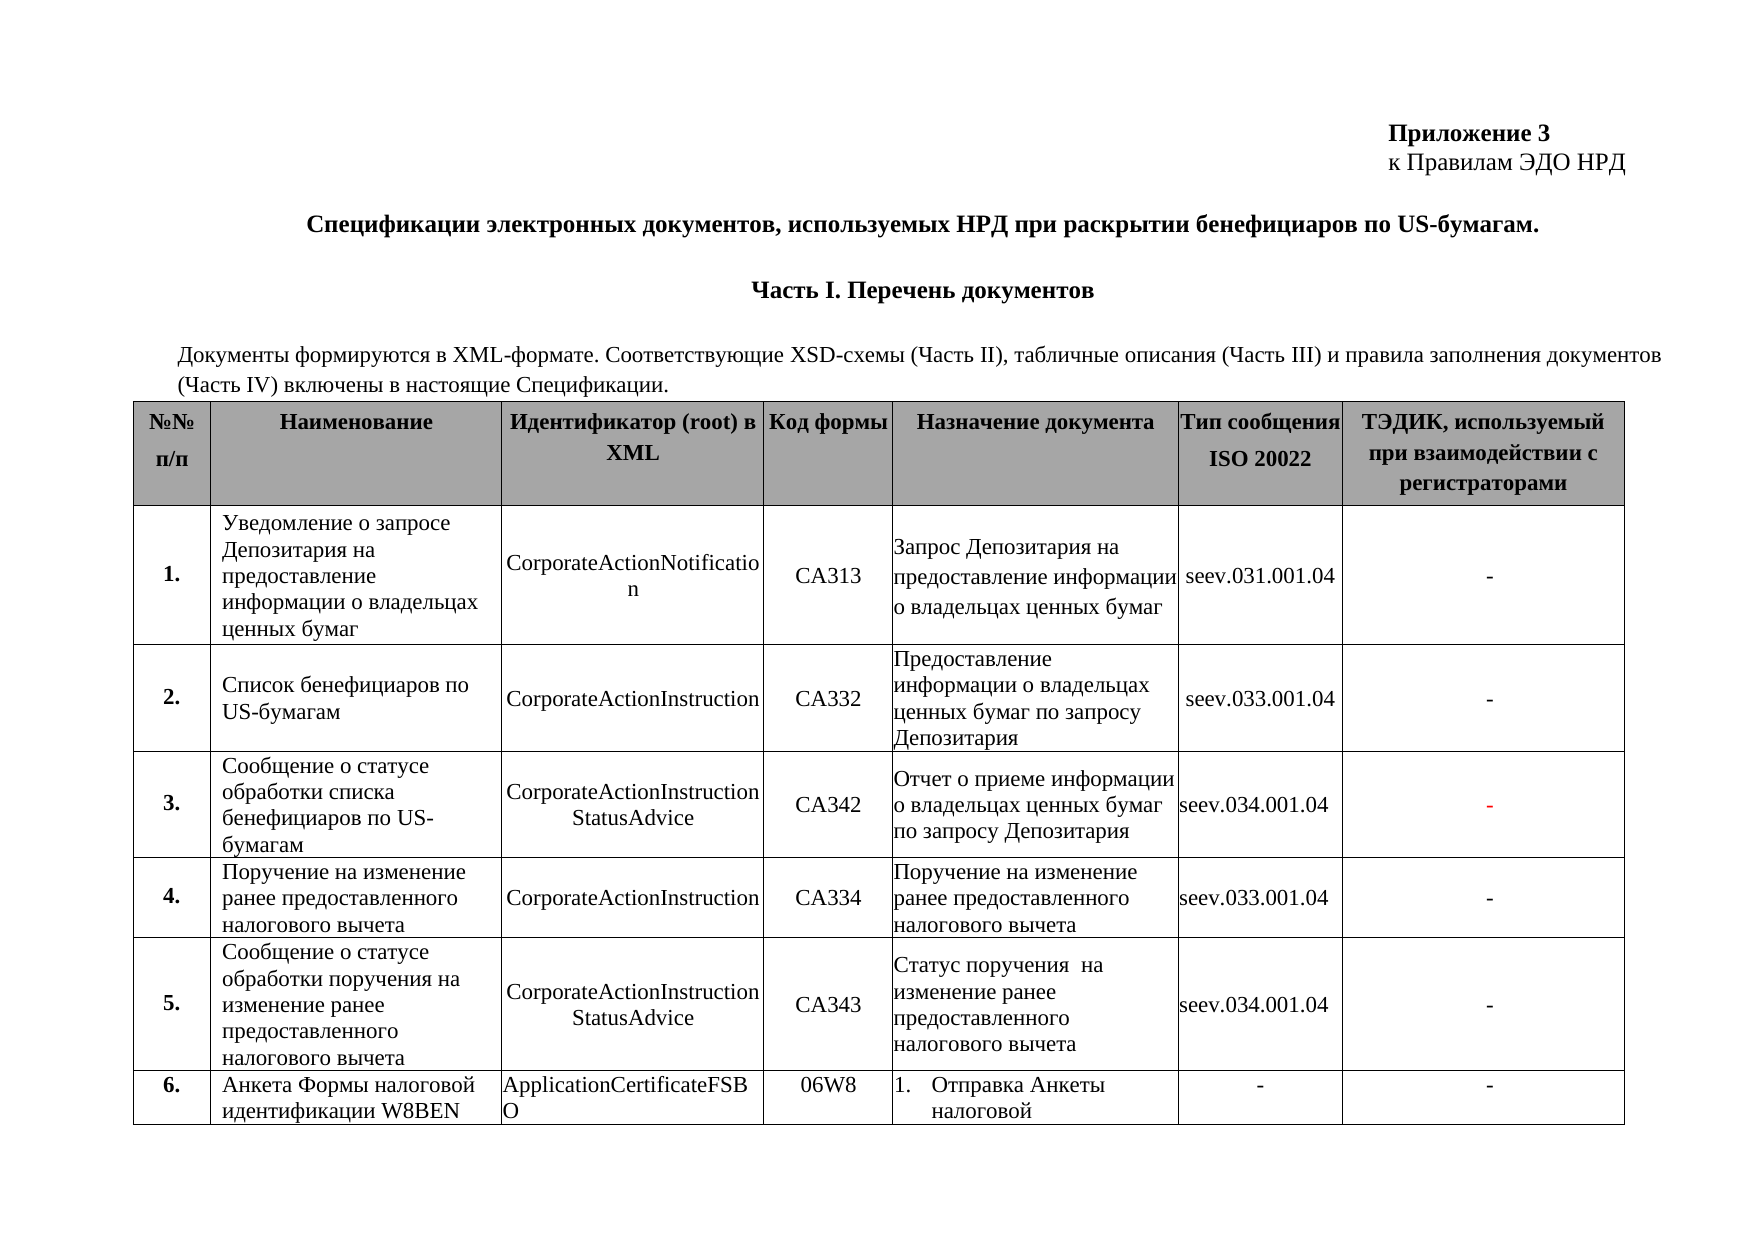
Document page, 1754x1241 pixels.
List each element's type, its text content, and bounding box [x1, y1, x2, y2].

text Спецификации электронных документов, используемых НРД при раскрытии бенефициаров по US-бумагам. [177, 209, 1668, 237]
table_cell Уведомление о запросе Депозитария на предоставление информации о владельцах ценных бумаг [211, 506, 501, 644]
table_cell Запрос Депозитария на предоставление информации о владельцах ценных бумаг [893, 506, 1178, 644]
table_cell CorporateActionNotification [502, 506, 763, 644]
table_header Идентификатор (root) в XML [502, 402, 763, 505]
table_cell CA313 [764, 506, 892, 644]
table_cell Отправка Анкеты налоговой идентификации из кабинета для подписания клиентом. Приложение к поручению 06/W8 [893, 1071, 1178, 1124]
table_cell CorporateActionInstruction [502, 645, 763, 751]
text Приложение 3 [177, 118, 1668, 147]
table_cell seev.031.001.04 [1179, 506, 1342, 644]
table_cell Отчет о приеме информации о владельцах ценных бумаг по запросу Депозитария [893, 752, 1178, 857]
text Часть I. Перечень документов [177, 275, 1668, 303]
table_cell Анкета Формы налоговой идентификации W8BEN [211, 1071, 501, 1124]
table_cell - [1343, 858, 1624, 937]
table_cell [134, 1071, 210, 1124]
table_cell CA342 [764, 752, 892, 857]
table_cell CA332 [764, 645, 892, 751]
table_header Назначение документа [893, 402, 1178, 505]
table_cell [134, 938, 210, 1070]
table_cell Поручение на изменение ранее предоставленного налогового вычета [893, 858, 1178, 937]
text Документы формируются в XML-формате. Соответствующие XSD-схемы (Часть II), табличные описания (Часть III) и правила заполнения документов (Часть IV) включены в настоящие Спецификации. [177, 341, 1668, 397]
table_cell CorporateActionInstruction [502, 858, 763, 937]
table_cell Предоставление информации о владельцах ценных бумаг по запросу Депозитария [893, 645, 1178, 751]
text к Правилам ЭДО НРД [177, 147, 1668, 176]
table_cell ApplicationCertificateFSBO [502, 1071, 763, 1124]
table_cell CorporateActionInstructionStatusAdvice [502, 752, 763, 857]
table_cell CorporateActionInstructionStatusAdvice [502, 938, 763, 1070]
table_cell Статус поручения на изменение ранее предоставленного налогового вычета [893, 938, 1178, 1070]
table_header №№ п/п [134, 402, 210, 505]
table_cell CA334 [764, 858, 892, 937]
table_cell CA343 [764, 938, 892, 1070]
table_cell seev.034.001.04 [1179, 752, 1342, 857]
table_header Наименование [211, 402, 501, 505]
table_cell Список бенефициаров по US-бумагам [211, 645, 501, 751]
table_cell - [1343, 1071, 1624, 1124]
table_cell Сообщение о статусе обработки поручения на изменение ранее предоставленного налогового вычета [211, 938, 501, 1070]
table_cell 06W8 [764, 1071, 892, 1124]
table_cell seev.034.001.04 [1179, 938, 1342, 1070]
table_cell [134, 645, 210, 751]
table_header Код формы [764, 402, 892, 505]
table_cell - [1343, 506, 1624, 644]
table_cell Поручение на изменение ранее предоставленного налогового вычета [211, 858, 501, 937]
table_cell [134, 752, 210, 857]
table_cell [134, 506, 210, 644]
table_cell - [1343, 938, 1624, 1070]
table_cell - [1343, 752, 1624, 857]
table_cell - [1343, 645, 1624, 751]
table_cell seev.033.001.04 [1179, 645, 1342, 751]
table_cell [134, 858, 210, 937]
table_header ТЭДИК, используемый при взаимодействии с регистраторами [1343, 402, 1624, 505]
table_header Тип сообщения ISO 20022 [1179, 402, 1342, 505]
table_cell seev.033.001.04 [1179, 858, 1342, 937]
table_cell - [1179, 1071, 1342, 1124]
table_cell Сообщение о статусе обработки списка бенефициаров по US-бумагам [211, 752, 501, 857]
